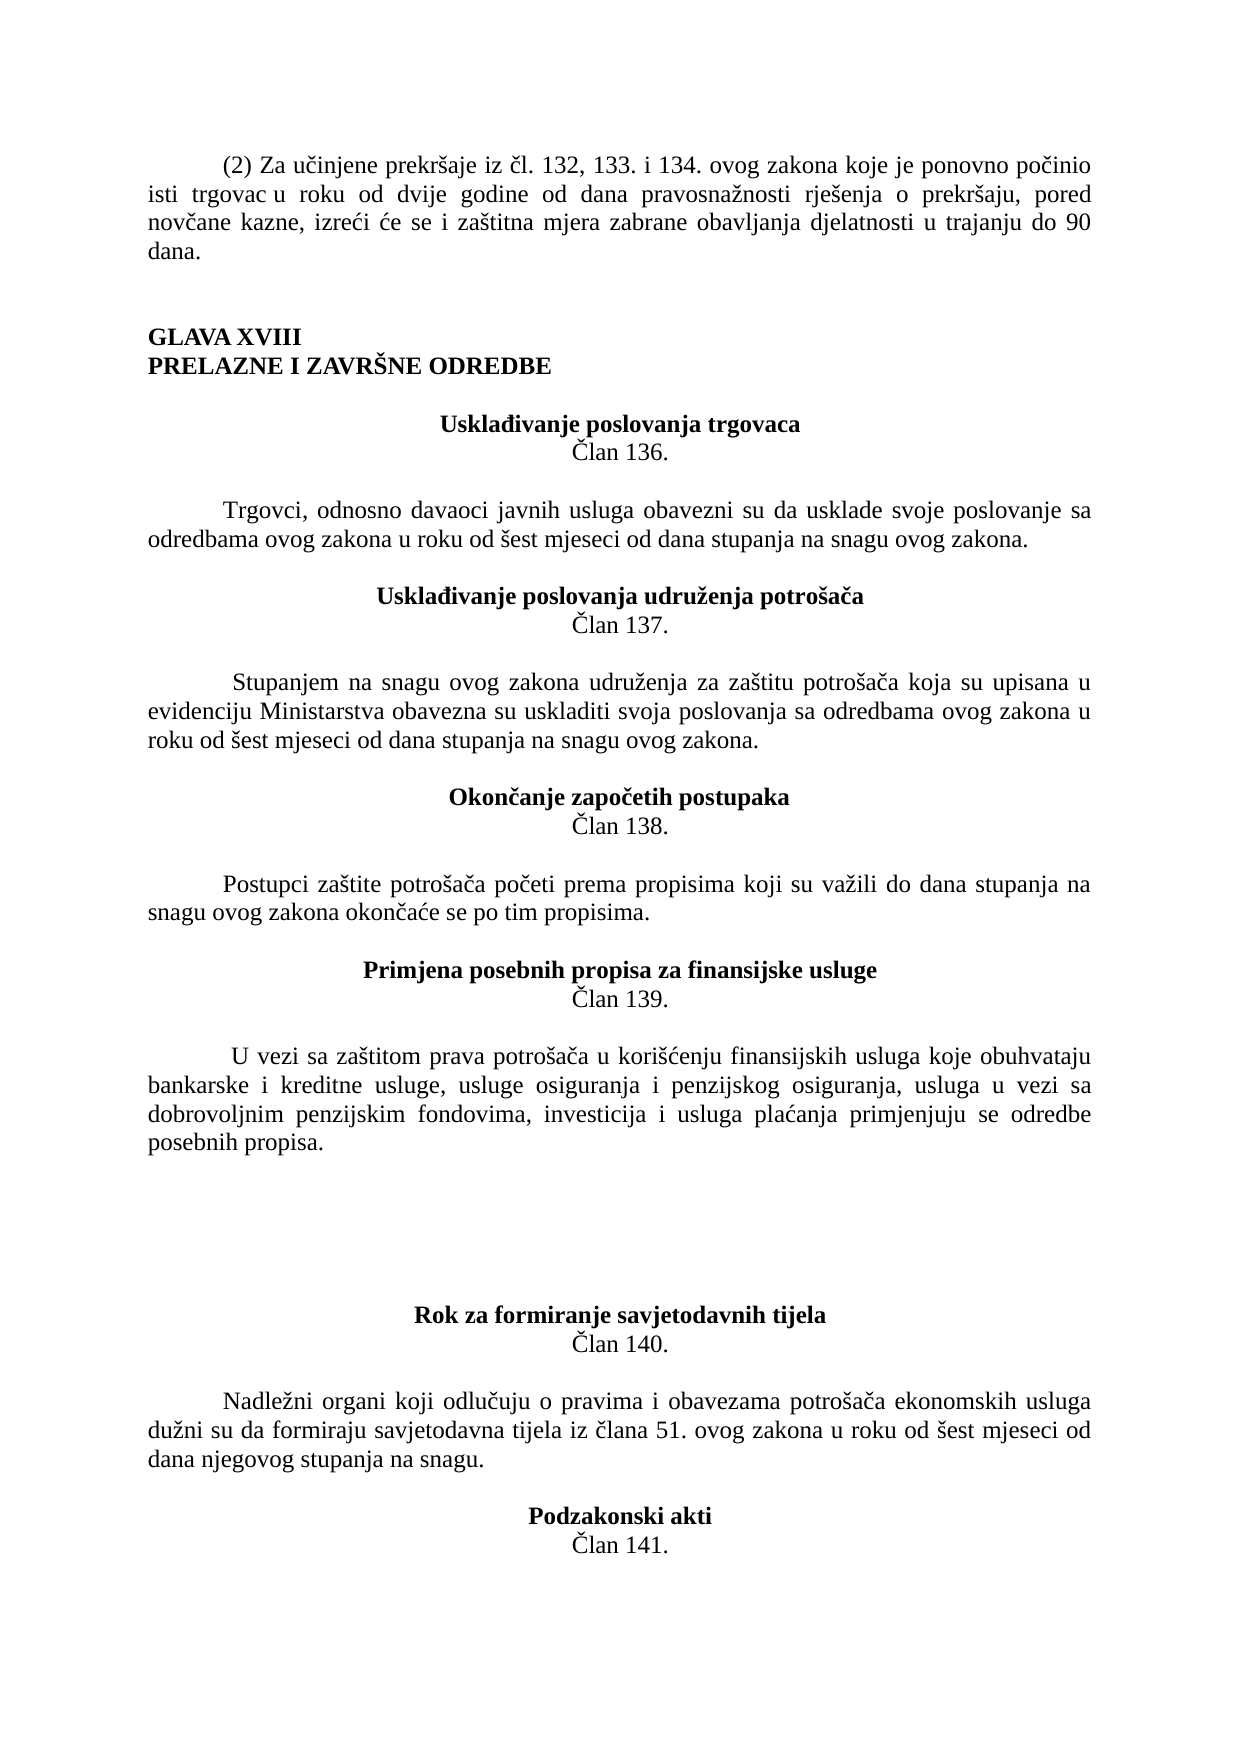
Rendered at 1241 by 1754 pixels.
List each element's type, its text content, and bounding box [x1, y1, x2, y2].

text Postupci zaštite potrošača početi prema propisima koji su važili do dana stupanja na snagu ovog zakona okončaće se po tim propisima. [148, 869, 1092, 926]
subtitle PRELAZNE I ZAVRŠNE ODREDBE [148, 351, 1092, 380]
text (2) Za učinjene prekršaje iz čl. 132, 133. i 134. ovog zakona koje je ponovno počinio isti trgovac u roku od dvije godine od dana pravosnažnosti rješenja o prekršaju, pored novčane kazne, izreći će se i zaštitna mjera zabrane obavljanja djelatnosti u trajanju do 90 dana. [148, 150, 1092, 265]
text Okončanje započetih postupaka [148, 782, 1091, 811]
text Usklađivanje poslovanja trgovaca [148, 409, 1092, 437]
text Član 138. [148, 811, 1092, 840]
text Stupanjem na snagu ovog zakona udruženja za zaštitu potrošača koja su upisana u evidenciju Ministarstva obavezna su uskladiti svoja poslovanja sa odredbama ovog zakona u roku od šest mjeseci od dana stupanja na snagu ovog zakona. [148, 667, 1092, 754]
text Podzakonski akti [148, 1501, 1092, 1530]
text Trgovci, odnosno davaoci javnih usluga obavezni su da usklade svoje poslovanje sa odredbama ovog zakona u roku od šest mjeseci od dana stupanja na snagu ovog zakona. [148, 495, 1092, 552]
text Član 136. [148, 437, 1092, 466]
text Član 139. [148, 984, 1092, 1012]
text Primjena posebnih propisa za finansijske usluge [148, 955, 1092, 984]
text Rok za formiranje savjetodavnih tijela [148, 1300, 1092, 1329]
text Član 140. [148, 1329, 1092, 1357]
text U vezi sa zaštitom prava potrošača u korišćenju finansijskih usluga koje obuhvataju bankarske i kreditne usluge, usluge osiguranja i penzijskog osiguranja, usluga u vezi sa dobrovoljnim penzijskim fondovima, investicija i usluga plaćanja primjenjuju se odredbe posebnih propisa. [148, 1041, 1092, 1156]
subtitle GLAVA XVIII [148, 322, 1092, 351]
text Član 141. [148, 1530, 1092, 1559]
text Nadležni organi koji odlučuju o pravima i obavezama potrošača ekonomskih usluga dužni su da formiraju savjetodavna tijela iz člana 51. ovog zakona u roku od šest mjeseci od dana njegovog stupanja na snagu. [148, 1386, 1092, 1472]
text Usklađivanje poslovanja udruženja potrošača [148, 581, 1092, 610]
text Član 137. [148, 610, 1092, 639]
